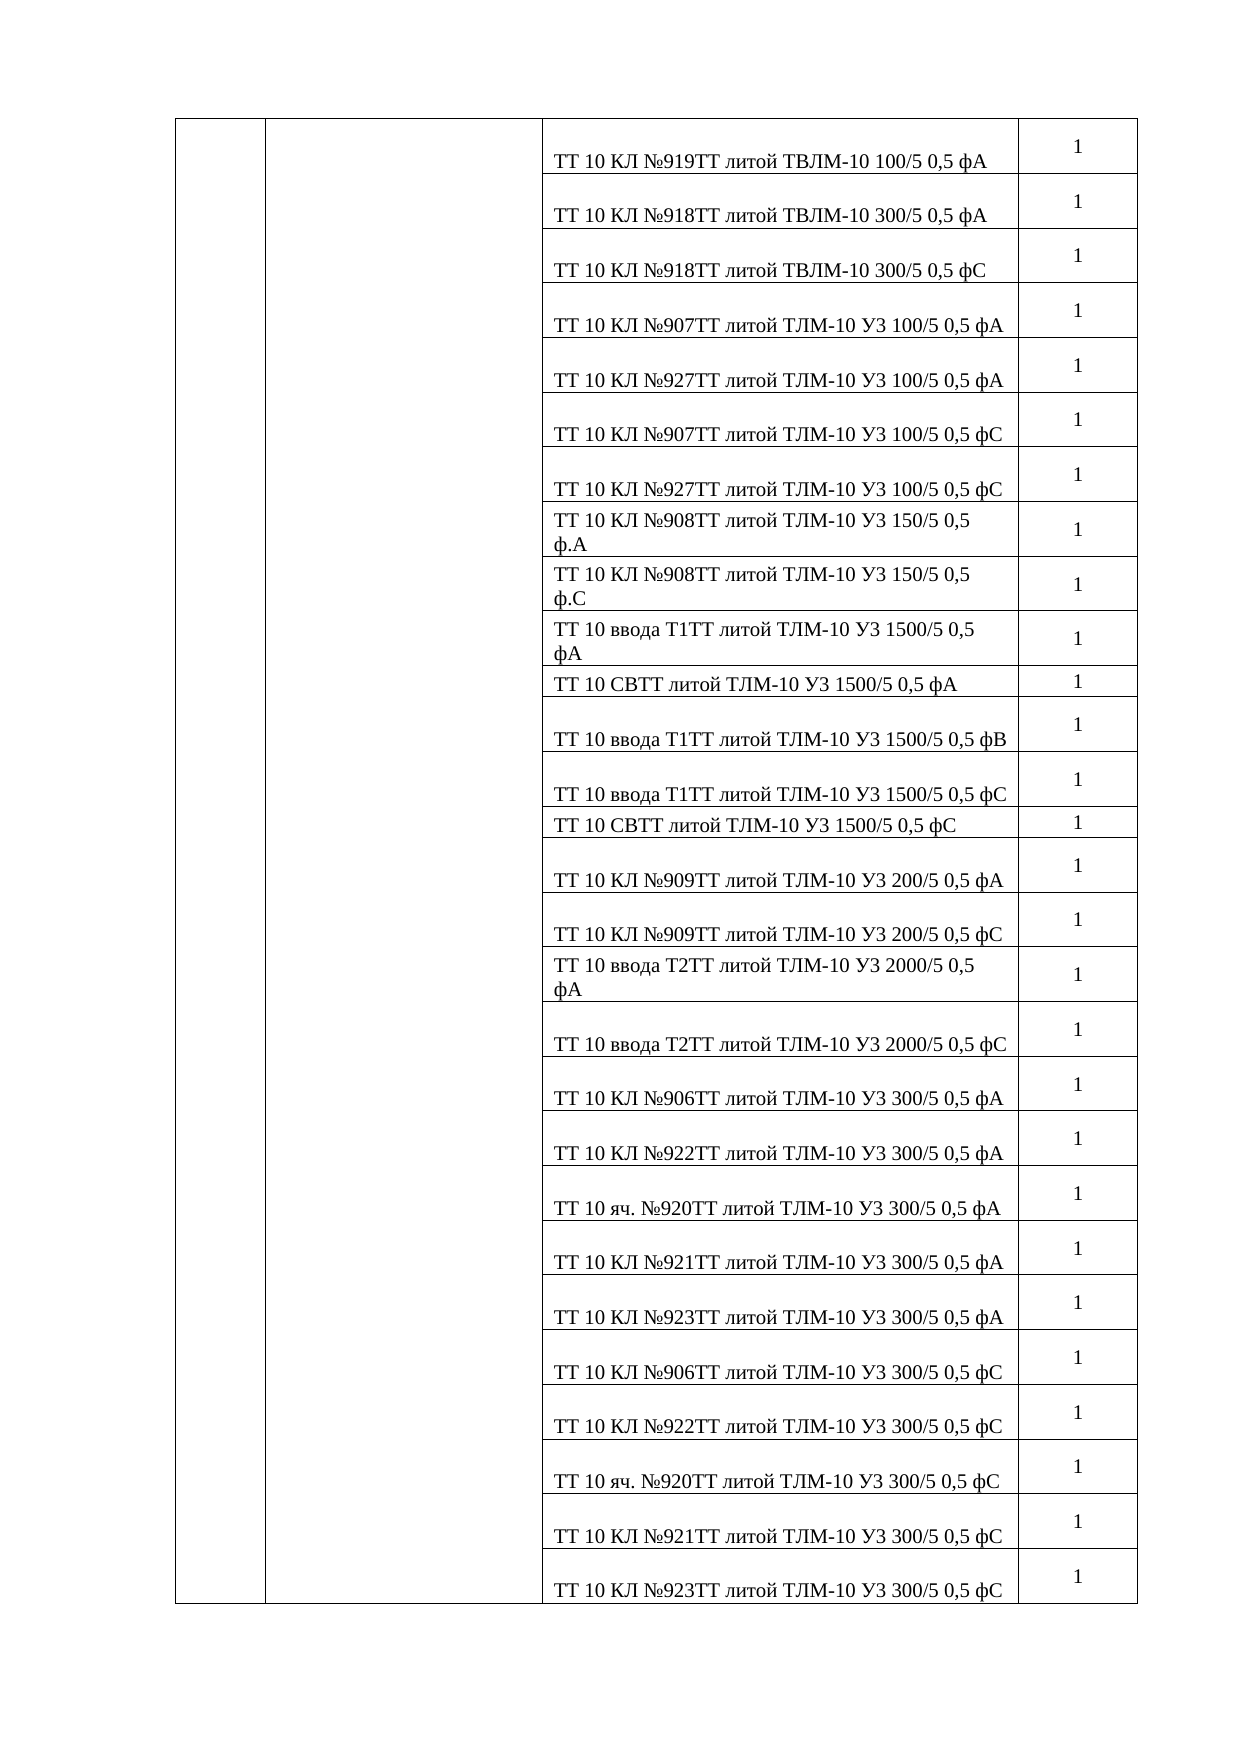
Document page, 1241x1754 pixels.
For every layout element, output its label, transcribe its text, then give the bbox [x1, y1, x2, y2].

table_cell 1 [1019, 1549, 1137, 1602]
table_cell 1 [1019, 1494, 1137, 1548]
table_cell ТТ 10 КЛ №927ТТ литой ТЛМ-10 У3 100/5 0,5 фА [543, 338, 1018, 392]
table_cell 1 [1019, 1166, 1137, 1220]
table_cell ТТ 10 КЛ №918ТТ литой ТВЛМ-10 300/5 0,5 фС [543, 229, 1018, 282]
table_cell ТТ 10 КЛ №923ТТ литой ТЛМ-10 У3 300/5 0,5 фА [543, 1275, 1018, 1329]
table_cell 1 [1019, 752, 1137, 806]
table_cell ТТ 10 яч. №920ТТ литой ТЛМ-10 У3 300/5 0,5 фА [543, 1166, 1018, 1220]
table_cell 1 [1019, 393, 1137, 446]
table_cell 1 [1019, 807, 1137, 837]
table_cell ТТ 10 КЛ №909ТТ литой ТЛМ-10 У3 200/5 0,5 фС [543, 893, 1018, 946]
table_cell ТТ 10 КЛ №927ТТ литой ТЛМ-10 У3 100/5 0,5 фС [543, 447, 1018, 501]
table_cell 1 [1019, 838, 1137, 892]
table_cell ТТ 10 ввода Т1ТТ литой ТЛМ-10 У3 1500/5 0,5 фВ [543, 697, 1018, 751]
table_cell ТТ 10 яч. №920ТТ литой ТЛМ-10 У3 300/5 0,5 фС [543, 1440, 1018, 1493]
table_cell 1 [1019, 502, 1137, 556]
table_cell ТТ 10 СВТТ литой ТЛМ-10 У3 1500/5 0,5 фС [543, 807, 1018, 837]
table_cell 1 [1019, 338, 1137, 392]
table_cell 1 [1019, 697, 1137, 751]
table_cell ТТ 10 КЛ №907ТТ литой ТЛМ-10 У3 100/5 0,5 фА [543, 283, 1018, 337]
table_cell ТТ 10 КЛ №921ТТ литой ТЛМ-10 У3 300/5 0,5 фС [543, 1494, 1018, 1548]
table_cell 1 [1019, 283, 1137, 337]
table_cell ТТ 10 КЛ №922ТТ литой ТЛМ-10 У3 300/5 0,5 фА [543, 1111, 1018, 1165]
table_cell ТТ 10 КЛ №921ТТ литой ТЛМ-10 У3 300/5 0,5 фА [543, 1221, 1018, 1274]
table_cell 1 [1019, 1275, 1137, 1329]
table_cell ТТ 10 КЛ №906ТТ литой ТЛМ-10 У3 300/5 0,5 фС [543, 1330, 1018, 1384]
table_cell ТТ 10 КЛ №923ТТ литой ТЛМ-10 У3 300/5 0,5 фС [543, 1549, 1018, 1602]
table_cell 1 [1019, 1057, 1137, 1110]
table_cell 1 [1019, 947, 1137, 1001]
table_cell ТТ 10 КЛ №922ТТ литой ТЛМ-10 У3 300/5 0,5 фС [543, 1385, 1018, 1438]
table_cell 1 [1019, 1440, 1137, 1493]
table_cell 1 [1019, 1385, 1137, 1438]
table_cell ТТ 10 СВТТ литой ТЛМ-10 У3 1500/5 0,5 фА [543, 666, 1018, 696]
table_cell ТТ 10 КЛ №919ТТ литой ТВЛМ-10 100/5 0,5 фА [543, 119, 1018, 173]
table_cell 1 [1019, 557, 1137, 610]
table_cell ТТ 10 ввода Т2ТТ литой ТЛМ-10 У3 2000/5 0,5 фС [543, 1002, 1018, 1056]
table_cell 1 [1019, 229, 1137, 282]
table_cell 1 [1019, 119, 1137, 173]
table_cell ТТ 10 ввода Т1ТТ литой ТЛМ-10 У3 1500/5 0,5 фС [543, 752, 1018, 806]
table_cell ТТ 10 КЛ №908ТТ литой ТЛМ-10 У3 150/5 0,5 ф.С [543, 557, 1018, 610]
table_cell 1 [1019, 893, 1137, 946]
table_cell 1 [1019, 1002, 1137, 1056]
table_cell ТТ 10 КЛ №906ТТ литой ТЛМ-10 У3 300/5 0,5 фА [543, 1057, 1018, 1110]
table_cell ТТ 10 КЛ №918ТТ литой ТВЛМ-10 300/5 0,5 фА [543, 174, 1018, 227]
table_cell 1 [1019, 447, 1137, 501]
table_cell 1 [1019, 174, 1137, 227]
table_cell ТТ 10 КЛ №907ТТ литой ТЛМ-10 У3 100/5 0,5 фС [543, 393, 1018, 446]
table_cell 1 [1019, 666, 1137, 696]
table_cell 1 [1019, 1111, 1137, 1165]
table_cell ТТ 10 КЛ №909ТТ литой ТЛМ-10 У3 200/5 0,5 фА [543, 838, 1018, 892]
table_cell 1 [1019, 611, 1137, 665]
table_cell ТТ 10 КЛ №908ТТ литой ТЛМ-10 У3 150/5 0,5 ф.А [543, 502, 1018, 556]
table_cell 1 [1019, 1330, 1137, 1384]
table_cell ТТ 10 ввода Т2ТТ литой ТЛМ-10 У3 2000/5 0,5 фА [543, 947, 1018, 1001]
table_cell ТТ 10 ввода Т1ТТ литой ТЛМ-10 У3 1500/5 0,5 фА [543, 611, 1018, 665]
table_cell 1 [1019, 1221, 1137, 1274]
